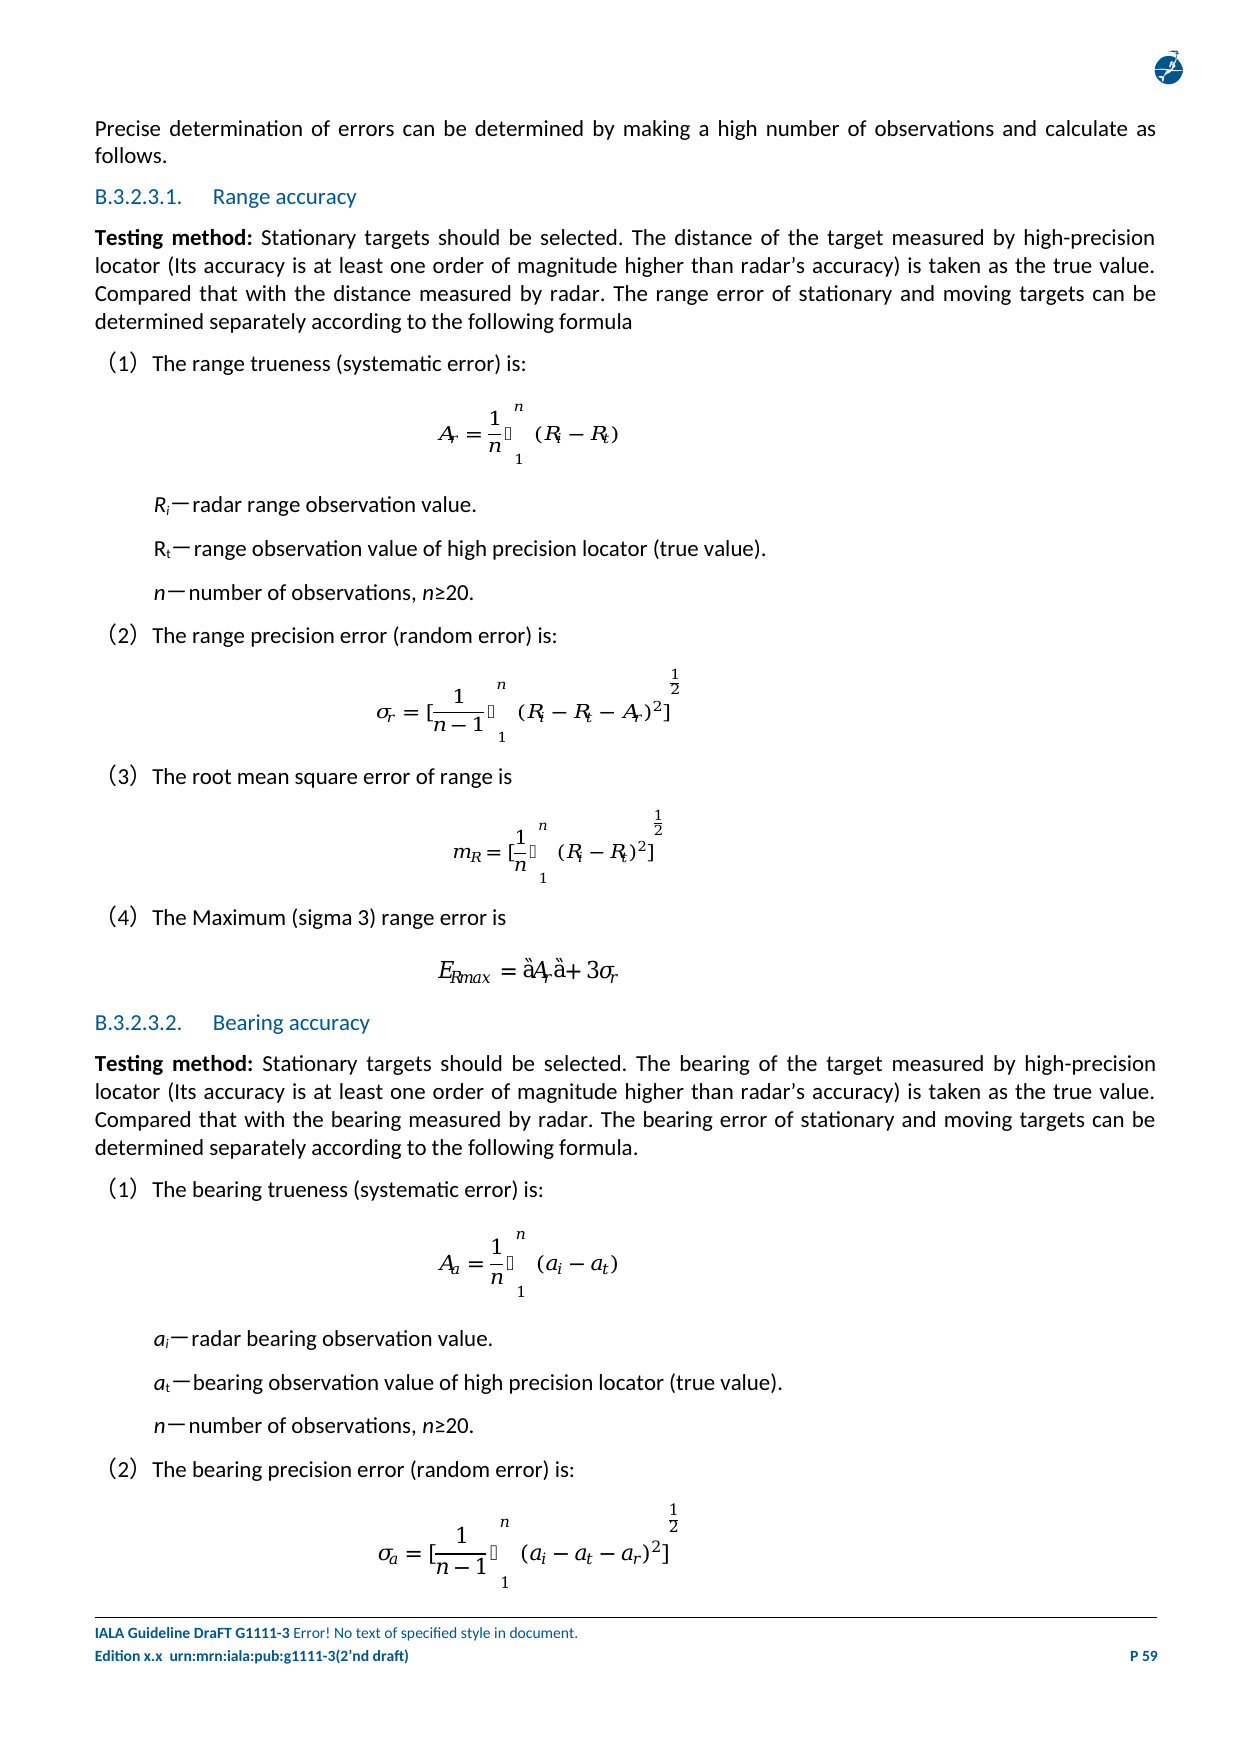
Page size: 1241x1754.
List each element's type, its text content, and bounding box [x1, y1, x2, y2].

text n－number of observations, n≥20. [153, 1409, 1157, 1441]
text Testing method: Stationary targets should be selected. The distance of the target measured by high-precision locator (Its accuracy is at least one order of magnitude higher than radar’s accuracy) is taken as the true value. Compared that with the distance measured by radar. The range error of stationary and moving targets can be determined separately according to the following formula [94, 223, 1157, 335]
text ai－radar bearing observation value. [153, 1322, 1157, 1353]
text n－number of observations, n≥20. [153, 575, 1157, 607]
text Ri－radar range observation value. [153, 488, 1157, 519]
text （2）The bearing precision error (random error) is: [94, 1453, 1157, 1484]
text Range accuracy [94, 182, 1157, 210]
text Testing method: Stationary targets should be selected. The bearing of the target measured by high-precision locator (Its accuracy is at least one order of magnitude higher than radar’s accuracy) is taken as the true value. Compared that with the bearing measured by radar. The bearing error of stationary and moving targets can be determined separately according to the following formula. [94, 1049, 1157, 1161]
text at－bearing observation value of high precision locator (true value). [153, 1366, 1157, 1397]
text （1）The range trueness (systematic error) is: [94, 347, 1157, 378]
text Precise determination of errors can be determined by making a high number of observations and calculate as follows. [94, 114, 1157, 170]
text （4）The Maximum (sigma 3) range error is [94, 900, 1157, 932]
text Bearing accuracy [94, 1008, 1157, 1036]
text （2）The range precision error (random error) is: [94, 619, 1157, 650]
text （1）The bearing trueness (systematic error) is: [94, 1173, 1157, 1204]
text （3）The root mean square error of range is [94, 760, 1157, 791]
picture [1123, 0, 1241, 119]
text Rt－range observation value of high precision locator (true value). [153, 532, 1157, 563]
